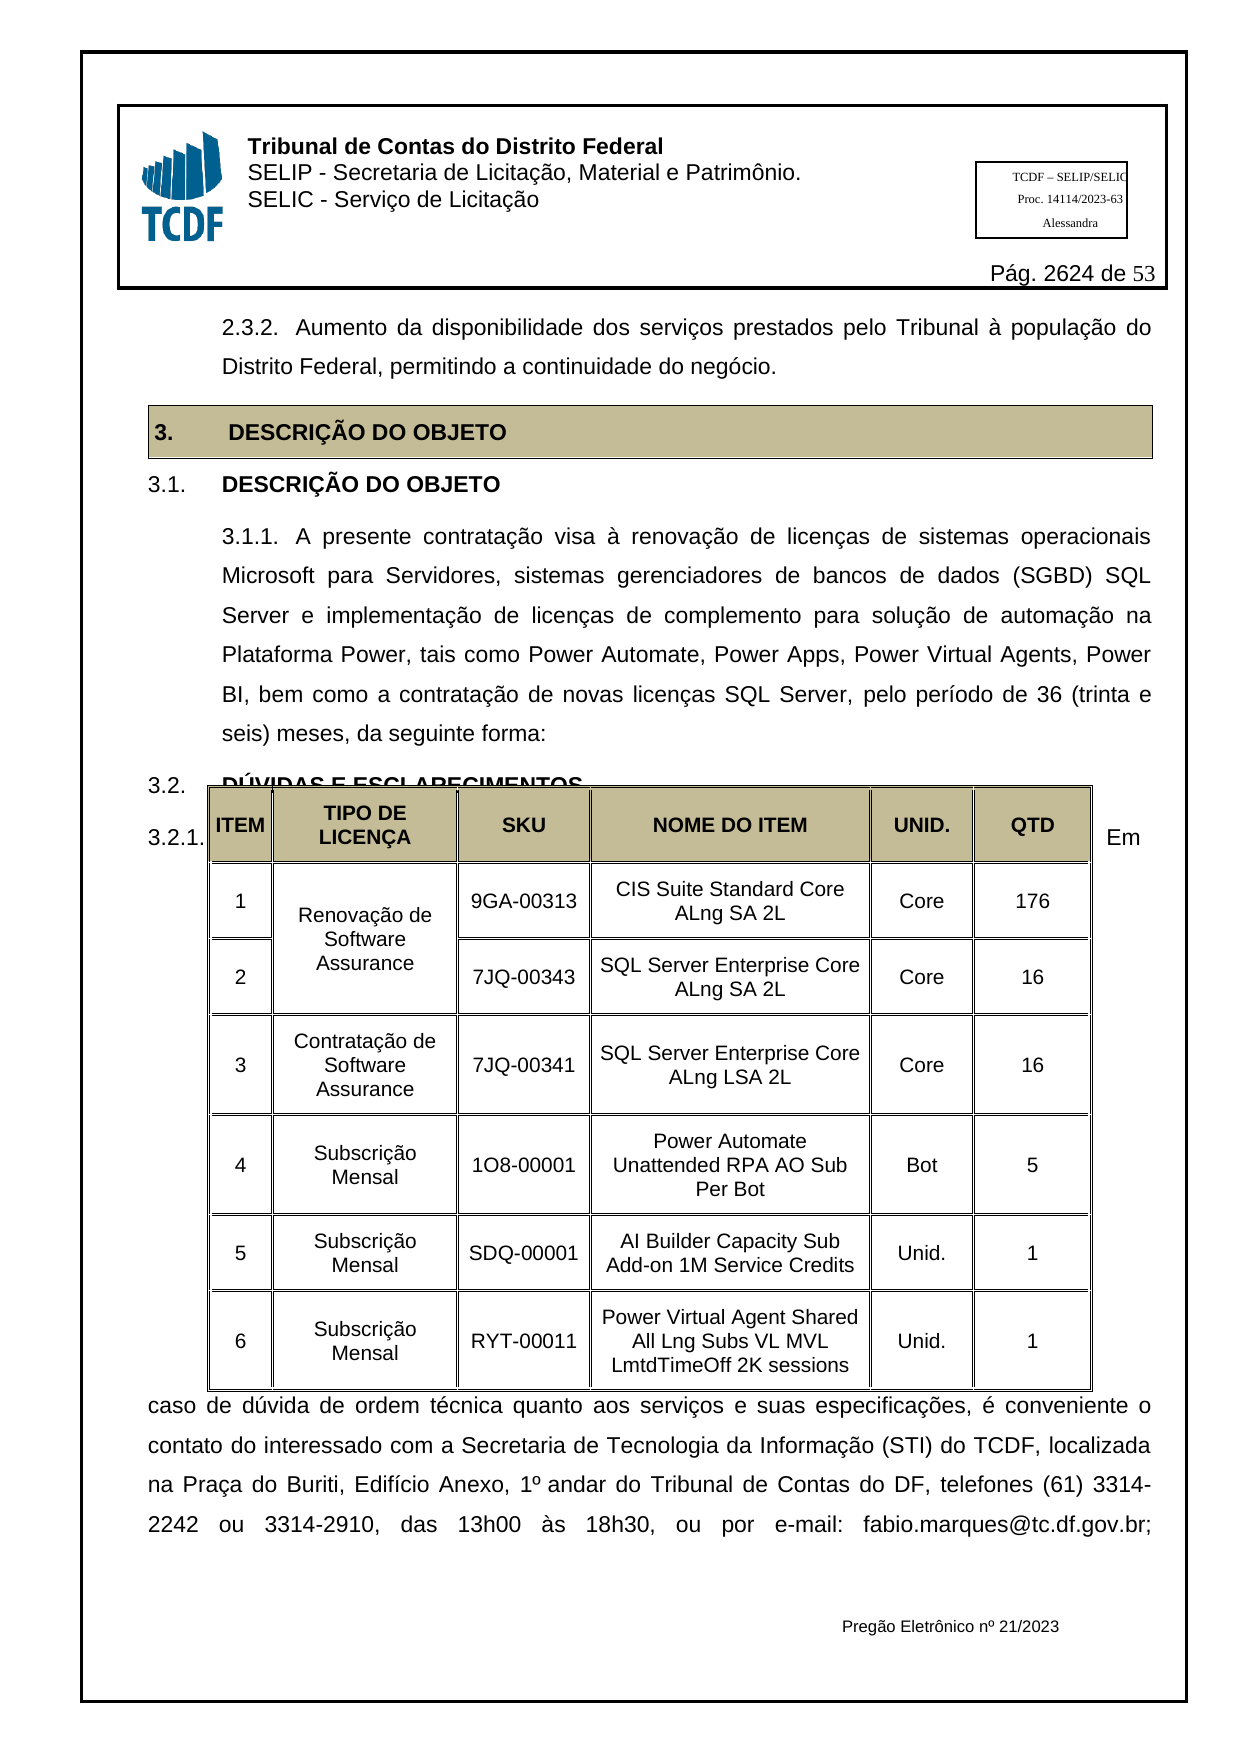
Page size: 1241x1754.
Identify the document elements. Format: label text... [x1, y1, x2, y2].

picture [127, 129, 237, 244]
table_cell 4 [208, 1113, 272, 1213]
table_cell 5 [974, 1113, 1091, 1213]
table_header TIPO DE LICENÇA [273, 788, 457, 861]
table_cell 16 [974, 1013, 1091, 1113]
table_cell 1O8-00001 [459, 1116, 589, 1213]
table_cell 6 [208, 1289, 272, 1389]
table_header UNID. [870, 788, 973, 861]
table_cell Core [872, 864, 972, 937]
table_header QTD [974, 788, 1090, 861]
table_header ITEM [210, 788, 272, 861]
table_header NOME DO ITEM [590, 788, 870, 861]
table_cell Core [872, 1016, 972, 1113]
table_cell Renovação de Software Assurance [274, 864, 456, 1013]
table_cell SQL Server Enterprise Core ALng LSA 2L [592, 1016, 869, 1113]
table_cell 7JQ-00341 [459, 1016, 589, 1113]
table_cell 9GA-00313 [459, 864, 589, 937]
table_cell Power Automate Unattended RPA AO Sub Per Bot [592, 1116, 869, 1213]
list DESCRIÇÃO DO OBJETO [148, 471, 1152, 497]
list A presente contratação visa à renovação de licenças de sistemas operacionais Microsoft para Servidores, sistemas gerenciadores de bancos de dados (SGBD) SQL Server e implementação de licenças de complemento para solução de automação na Plataforma Power, tais como Power Automate, Power Apps, Power Virtual Agents, Power BI, bem como a contratação de novas licenças SQL Server, pelo período de 36 (trinta e seis) meses, da seguinte forma: [222, 523, 1152, 747]
table_cell 3 [208, 1013, 272, 1113]
table_cell 1 [974, 1213, 1091, 1289]
table_header DESCRIÇÃO DO OBJETO [149, 406, 1152, 457]
table_cell Bot [872, 1116, 972, 1213]
table_cell Unid. [870, 1292, 973, 1389]
table_cell Subscrição Mensal [273, 1292, 457, 1389]
table_cell 176 [974, 861, 1091, 937]
table_cell AI Builder Capacity Sub Add-on 1M Service Credits [592, 1216, 869, 1289]
table_header SKU [458, 788, 590, 861]
table_cell 2 [208, 937, 272, 1013]
table_cell 1 [974, 1289, 1091, 1389]
table_cell SDQ-00001 [459, 1216, 589, 1289]
table_cell 16 [974, 937, 1091, 1013]
table_cell Subscrição Mensal [274, 1216, 456, 1289]
table_cell RYT-00011 [458, 1292, 590, 1389]
table_cell 7JQ-00343 [459, 940, 589, 1013]
text 2.3.2. Aumento da disponibilidade dos serviços prestados pelo Tribunal à população do Distrito Federal, permitindo a continuidade do negócio. [222, 313, 1152, 379]
table_cell Contratação de Software Assurance [274, 1016, 456, 1113]
table_cell CIS Suite Standard Core ALng SA 2L [592, 864, 869, 937]
table_cell 5 [208, 1213, 272, 1289]
table_cell Subscrição Mensal [274, 1116, 456, 1213]
table_cell Power Virtual Agent Shared All Lng Subs VL MVL LmtdTimeOff 2K sessions [590, 1292, 870, 1389]
table_cell Core [872, 940, 972, 1013]
table_cell Unid. [872, 1216, 972, 1289]
list DÚVIDAS E ESCLARECIMENTOS [148, 772, 1152, 799]
table_cell SQL Server Enterprise Core ALng SA 2L [592, 940, 869, 1013]
table_cell 1 [208, 861, 272, 937]
